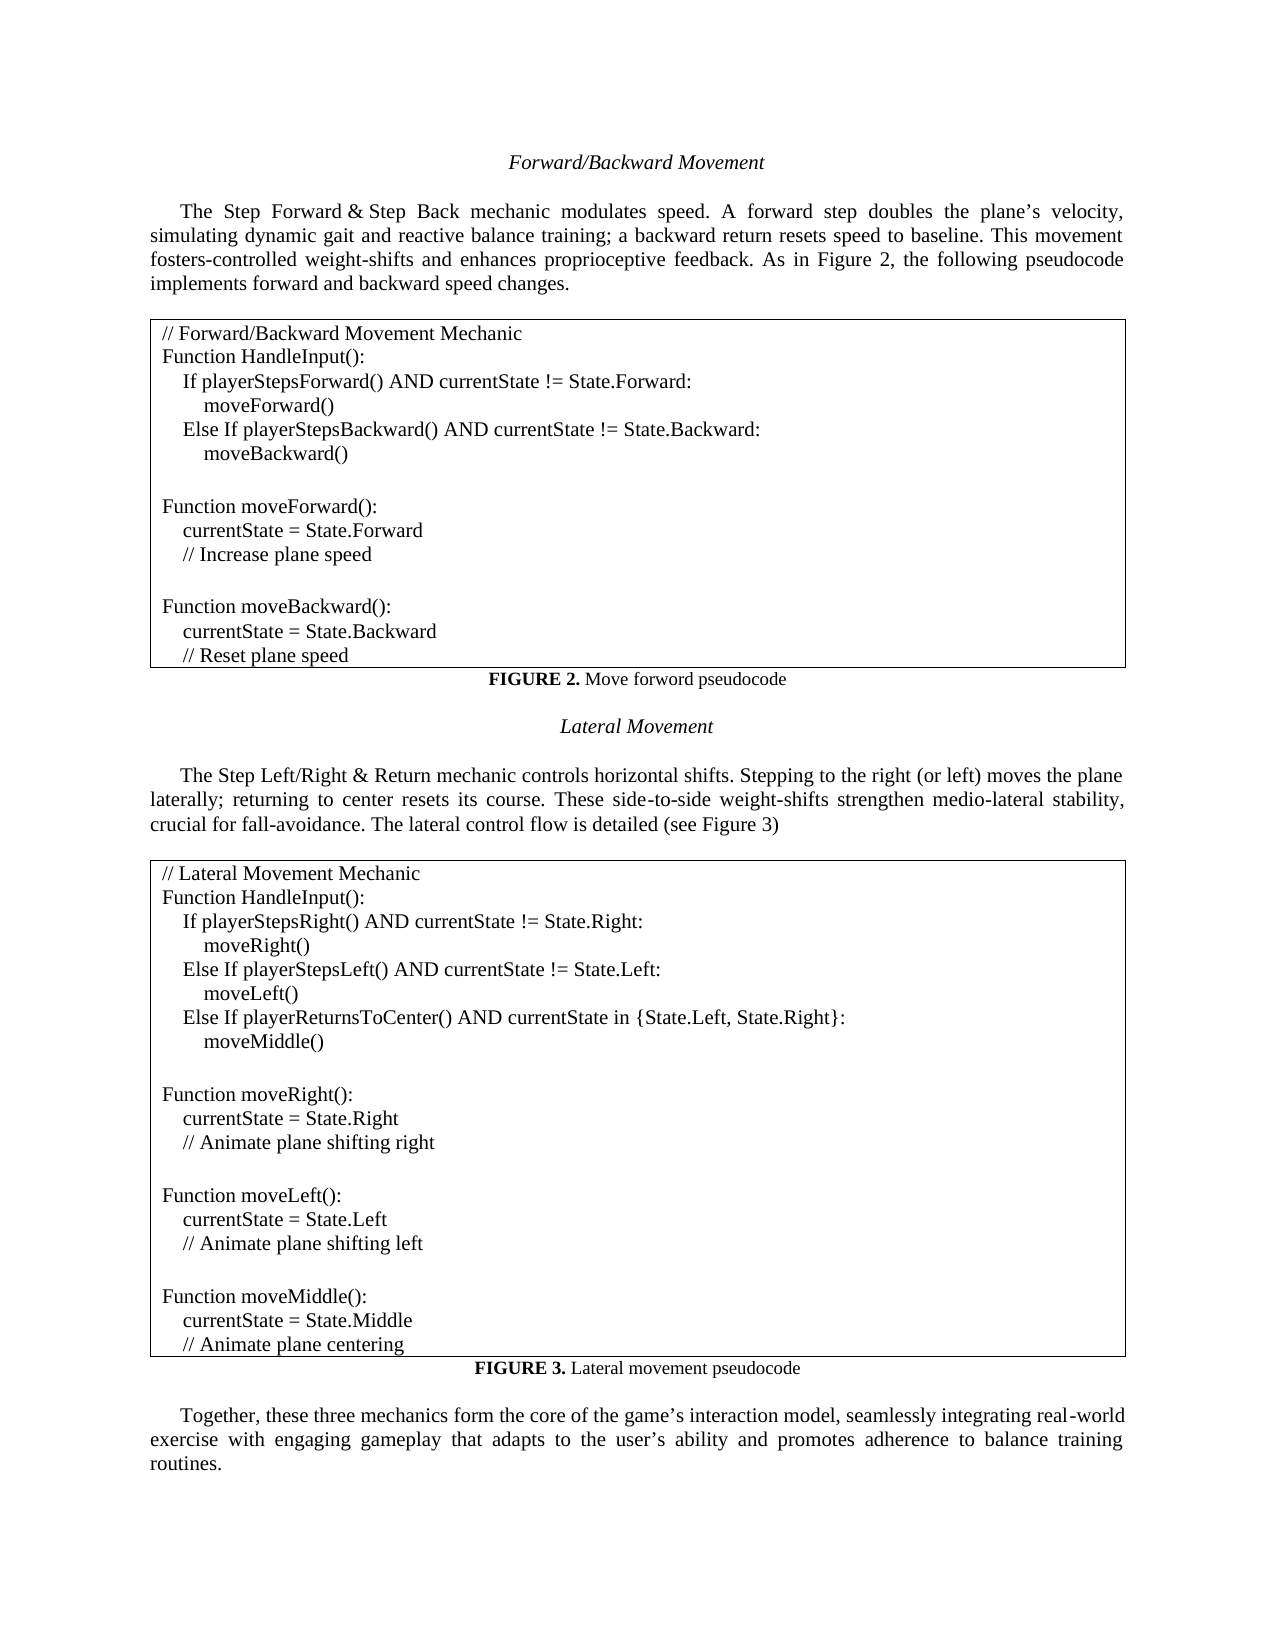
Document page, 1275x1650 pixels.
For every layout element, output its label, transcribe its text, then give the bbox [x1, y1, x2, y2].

table_header // Forward/Backward Movement Mechanic Function HandleInput(): If playerStepsForward() AND currentState != State.Forward: moveForward() Else If playerStepsBackward() AND currentState != State.Backward: moveBackward() Function moveForward(): currentState = State.Forward // Increase plane speed Function moveBackward(): currentState = State.Backward // Reset plane speed [151, 320, 1125, 667]
text FIGURE 2. Move forword pseudocode [150, 668, 1125, 689]
text The Step Left/Right & Return mechanic controls horizontal shifts. Stepping to the right (or left) moves the plane laterally; returning to center resets its course. These side‑to‑side weight‑shifts strengthen medio‑lateral stability, crucial for fall-avoidance. The lateral control flow is detailed (see Figure 3) [150, 763, 1125, 836]
text The Step Forward & Step Back mechanic modulates speed. A forward step doubles the plane’s velocity, simulating dynamic gait and reactive balance training; a backward return resets speed to baseline. This movement fosters-controlled weight‑shifts and enhances proprioceptive feedback. As in Figure 2, the following pseudocode implements forward and backward speed changes. [150, 199, 1125, 295]
text Together, these three mechanics form the core of the game’s interaction model, seamlessly integrating real‑world exercise with engaging gameplay that adapts to the user’s ability and promotes adherence to balance training routines. [150, 1403, 1125, 1475]
subtitle Forward/Backward Movement [150, 150, 1125, 174]
subtitle Lateral Movement [150, 714, 1125, 738]
table_header // Lateral Movement Mechanic Function HandleInput(): If playerStepsRight() AND currentState != State.Right: moveRight() Else If playerStepsLeft() AND currentState != State.Left: moveLeft() Else If playerReturnsToCenter() AND currentState in {State.Left, State.Right}: moveMiddle() Function moveRight(): currentState = State.Right // Animate plane shifting right Function moveLeft(): currentState = State.Left // Animate plane shifting left Function moveMiddle(): currentState = State.Middle // Animate plane centering [151, 861, 1125, 1356]
text FIGURE 3. Lateral movement pseudocode [150, 1357, 1125, 1378]
